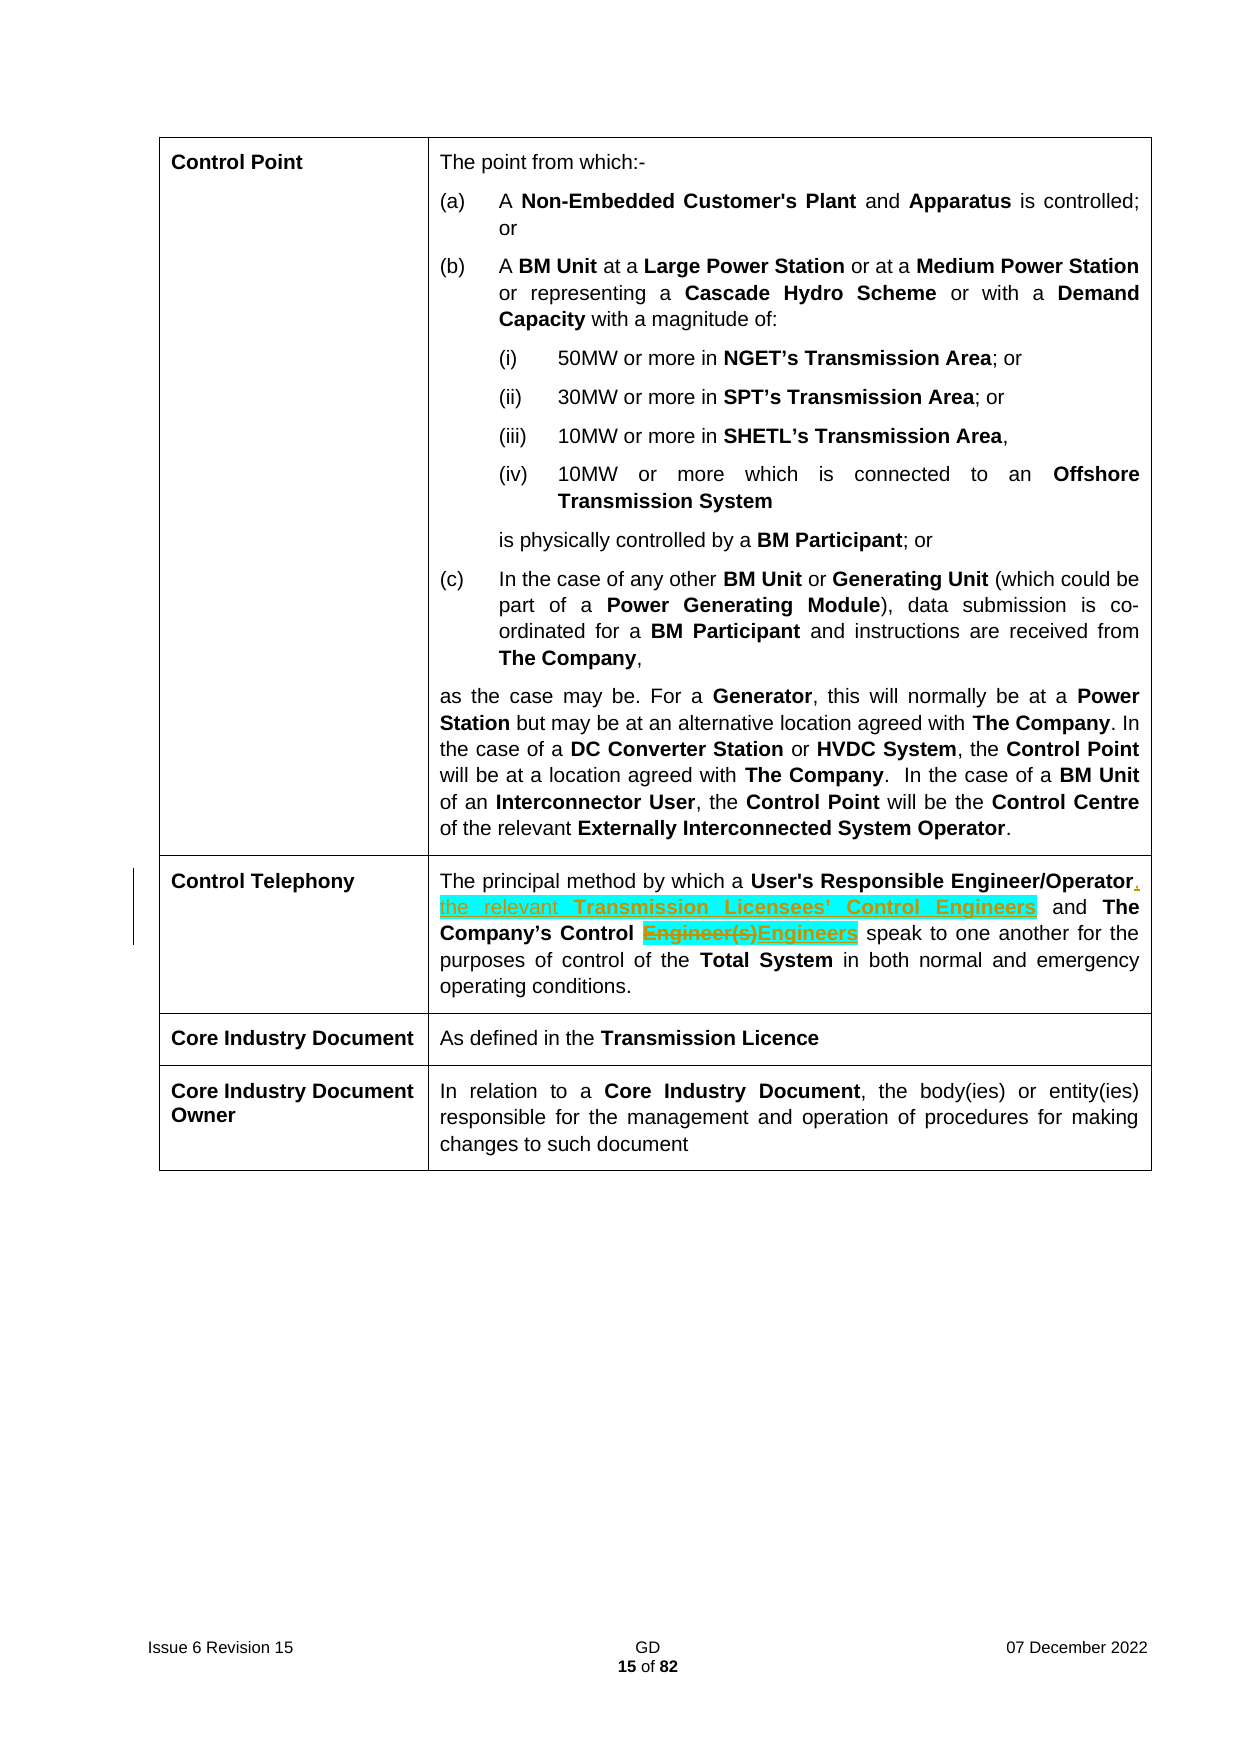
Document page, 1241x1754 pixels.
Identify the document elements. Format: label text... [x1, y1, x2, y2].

table_cell Control Point [160, 138, 428, 855]
table_cell Core Industry Document Owner [160, 1066, 428, 1170]
table_cell The principal method by which a User's Responsible Engineer/Operator and The Company’s Control speak to one another for the purposes of control of the Total System in both normal and emergency operating conditions. [429, 856, 1151, 1013]
table_cell As defined in the Transmission Licence [429, 1014, 1151, 1065]
table_cell In relation to a Core Industry Document, the body(ies) or entity(ies) responsible for the management and operation of procedures for making changes to such document [429, 1066, 1151, 1170]
table_cell Core Industry Document [160, 1014, 428, 1065]
table_cell Control Telephony [160, 856, 428, 1013]
table_cell The point from which:- (a) A Non-Embedded Customer's Plant and Apparatus is controlled; or (b) A BM Unit at a Large Power Station or at a Medium Power Station or representing a Cascade Hydro Scheme or with a Demand Capacity with a magnitude of: (i) 50MW or more in NGET’s Transmission Area; or (ii) 30MW or more in SPT’s Transmission Area; or (iii) 10MW or more in SHETL’s Transmission Area, (iv) 10MW or more which is connected to an Offshore Transmission System is physically controlled by a BM Participant; or (c) In the case of any other BM Unit or Generating Unit (which could be part of a Power Generating Module), data submission is co-ordinated for a BM Participant and instructions are received from The Company, as the case may be. For a Generator, this will normally be at a Power Station but may be at an alternative location agreed with The Company. In the case of a DC Converter Station or HVDC System, the Control Point will be at a location agreed with The Company. In the case of a BM Unit of an Interconnector User, the Control Point will be the Control Centre of the relevant Externally Interconnected System Operator. [429, 138, 1151, 855]
